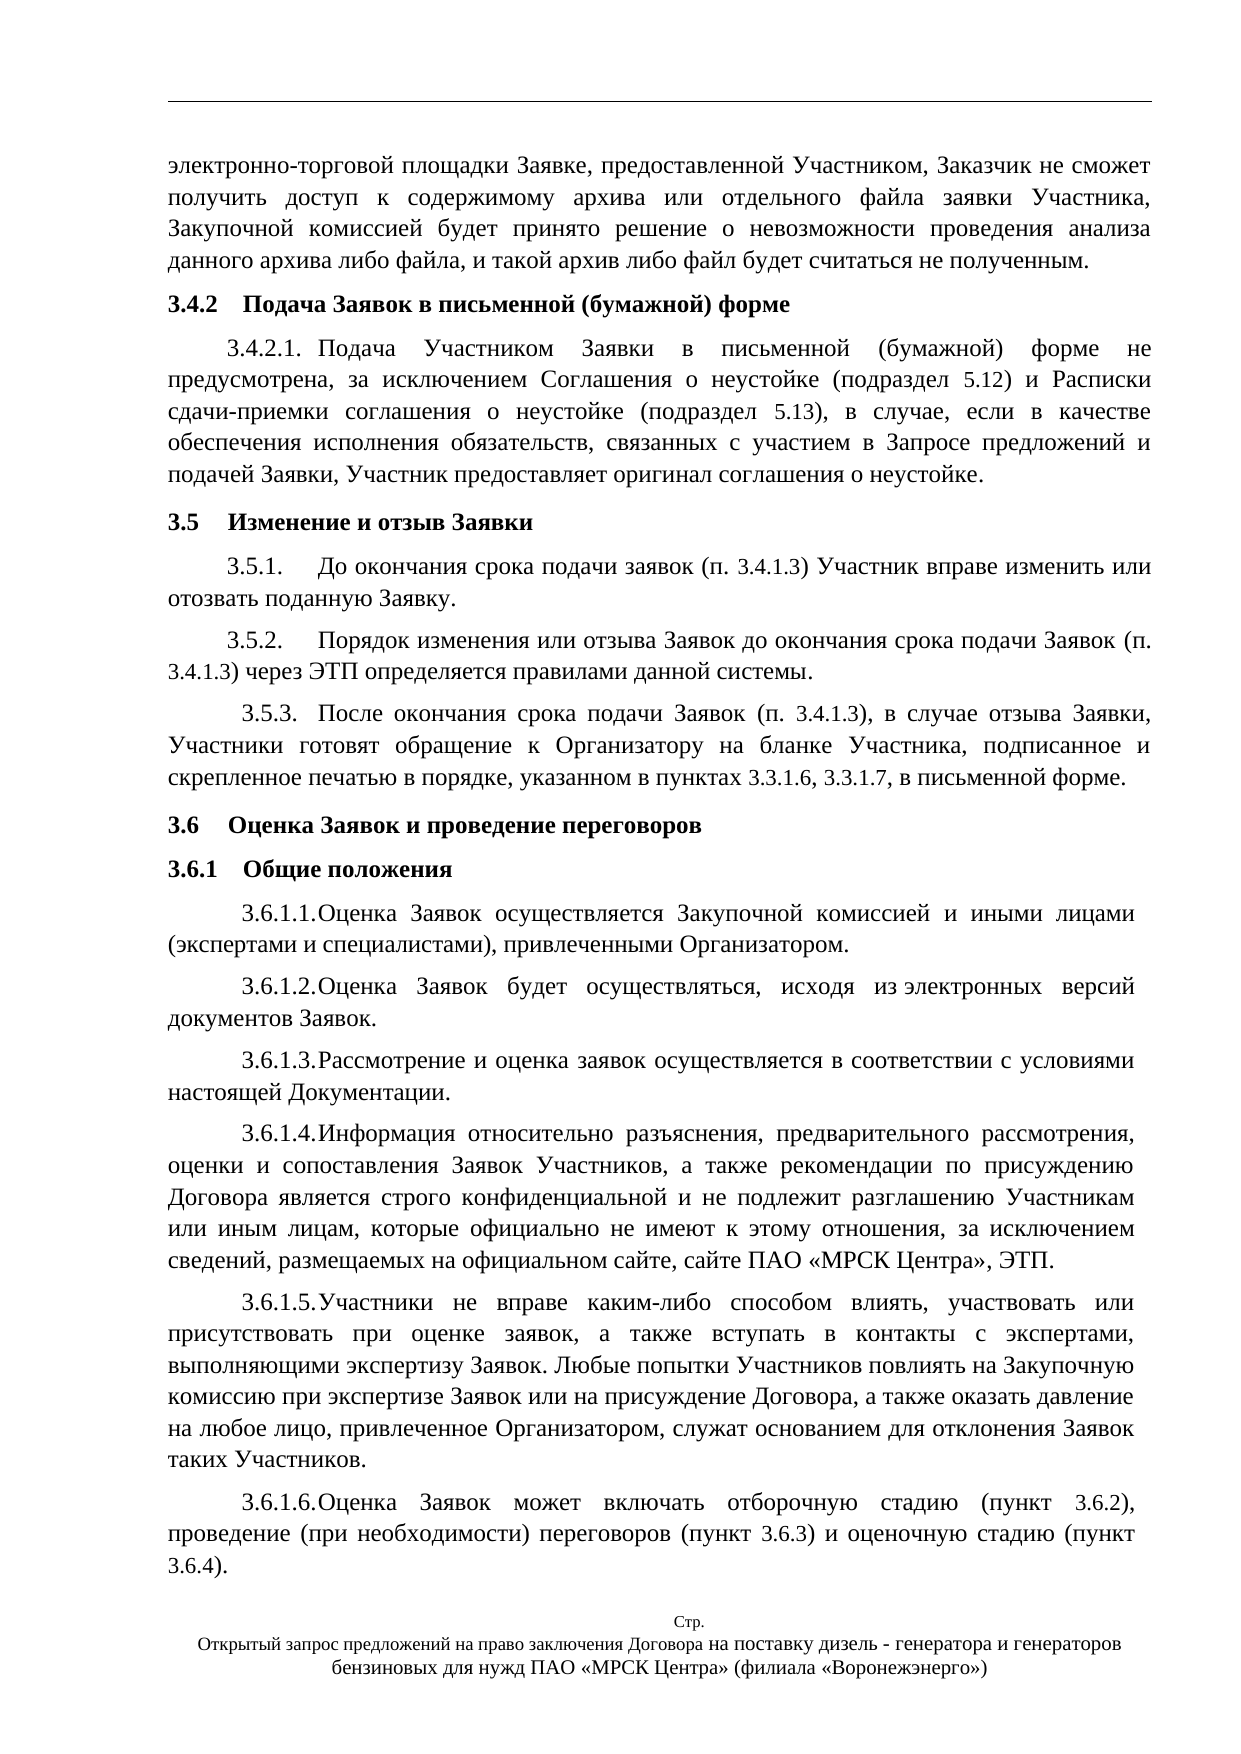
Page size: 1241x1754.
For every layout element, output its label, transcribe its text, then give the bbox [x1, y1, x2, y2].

list Подача Участником Заявки в письменной (бумажной) форме не предусмотрена, за исключением Соглашения о неустойке (подраздел 5.12) и Расписки сдачи-приемки соглашения о неустойке (подраздел 5.13), в случае, если в качестве обеспечения исполнения обязательств, связанных с участием в Запросе предложений и подачей Заявки, Участник предоставляет оригинал соглашения о неустойке. [168, 333, 1152, 488]
list Рассмотрение и оценка заявок осуществляется в соответствии с условиями настоящей Документации. [168, 1045, 1135, 1105]
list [168, 150, 1152, 273]
subtitle Подача Заявок в письменной (бумажной) форме [168, 289, 1152, 317]
list До окончания срока подачи заявок (п. 3.4.1.3) Участник вправе изменить или отозвать поданную Заявку. [168, 551, 1152, 612]
list Оценка Заявок будет осуществляться, исходя из электронных версий документов Заявок. [168, 971, 1135, 1032]
subtitle Оценка Заявок и проведение переговоров [168, 810, 1152, 838]
list Информация относительно разъяснения, предварительного рассмотрения, оценки и сопоставления Заявок Участников, а также рекомендации по присуждению Договора является строго конфиденциальной и не подлежит разглашению Участникам или иным лицам, которые официально не имеют к этому отношения, за исключением сведений, размещаемых на официальном сайте, сайте ПАО «МРСК Центра», ЭТП. [168, 1118, 1135, 1273]
list Порядок изменения или отзыва Заявок до окончания срока подачи Заявок (п. 3.4.1.3) через ЭТП определяется правилами данной системы. [168, 625, 1152, 685]
subtitle Общие положения [168, 854, 1152, 883]
subtitle Изменение и отзыв Заявки [168, 507, 1152, 536]
list Оценка Заявок может включать отборочную стадию (пункт 3.6.2), проведение (при необходимости) переговоров (пункт 3.6.3) и оценочную стадию (пункт 3.6.4). [168, 1487, 1135, 1578]
list Участники не вправе каким-либо способом влиять, участвовать или присутствовать при оценке заявок, а также вступать в контакты с экспертами, выполняющими экспертизу Заявок. Любые попытки Участников повлиять на Закупочную комиссию при экспертизе Заявок или на присуждение Договора, а также оказать давление на любое лицо, привлеченное Организатором, служат основанием для отклонения Заявок таких Участников. [168, 1287, 1135, 1473]
list Оценка Заявок осуществляется Закупочной комиссией и иными лицами (экспертами и специалистами), привлеченными Организатором. [168, 898, 1135, 958]
list После окончания срока подачи Заявок (п. 3.4.1.3), в случае отзыва Заявки, Участники готовят обращение к Организатору на бланке Участника, подписанное и скрепленное печатью в порядке, указанном в пунктах 3.3.1.6, 3.3.1.7, в письменной форме. [168, 698, 1152, 790]
